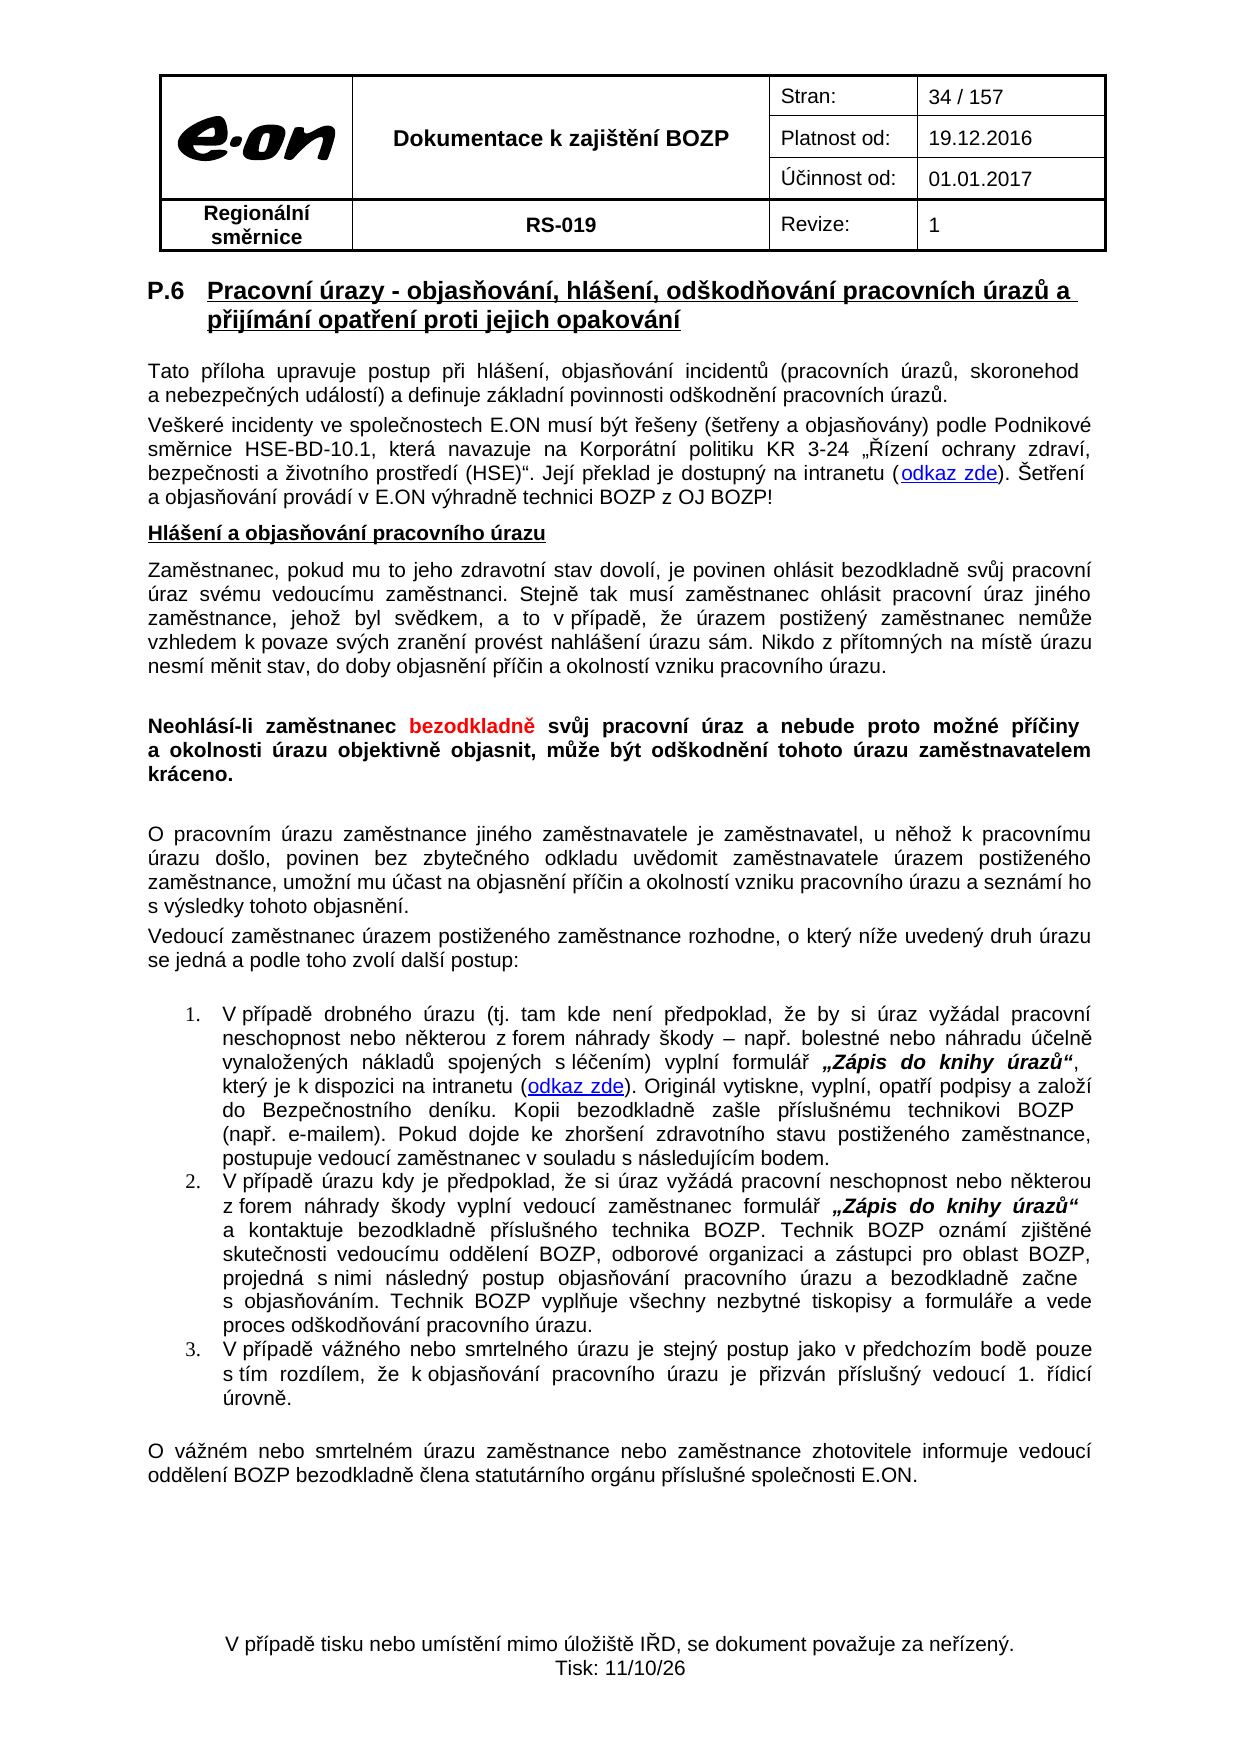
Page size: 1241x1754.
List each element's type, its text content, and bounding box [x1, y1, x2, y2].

text O pracovním úrazu zaměstnance jiného zaměstnavatele je zaměstnavatel, u něhož k pracovnímu úrazu došlo, povinen bez zbytečného odkladu uvědomit zaměstnavatele úrazem postiženého zaměstnance, umožní mu účast na objasnění příčin a okolností vzniku pracovního úrazu a seznámí ho s výsledky tohoto objasnění. [148, 822, 1092, 918]
list V případě úrazu kdy je předpoklad, že si úraz vyžádá pracovní neschopnost nebo některou z forem náhrady škody vyplní vedoucí zaměstnanec formulář „Zápis do knihy úrazů“ a kontaktuje bezodkladně příslušného technika BOZP. Technik BOZP oznámí zjištěné skutečnosti vedoucímu oddělení BOZP, odborové organizaci a zástupci pro oblast BOZP, projedná s nimi následný postup objasňování pracovního úrazu a bezodkladně začne s objasňováním. Technik BOZP vyplňuje všechny nezbytné tiskopisy a formuláře a vede proces odškodňování pracovního úrazu. [185, 1169, 1092, 1337]
list V případě drobného úrazu (tj. tam kde není předpoklad, že by si úraz vyžádal pracovní neschopnost nebo některou z forem náhrady škody – např. bolestné nebo náhradu účelně vynaložených nákladů spojených s léčením) vyplní formulář „Zápis do knihy úrazů“, který je k dispozici na intranetu (odkaz zde). Originál vytiskne, vyplní, opatří podpisy a založí do Bezpečnostního deníku. Kopii bezodkladně zašle příslušnému technikovi BOZP (např. e-mailem). Pokud dojde ke zhoršení zdravotního stavu postiženého zaměstnance, postupuje vedoucí zaměstnanec v souladu s následujícím bodem. [185, 1001, 1092, 1169]
text Tato příloha upravuje postup při hlášení, objasňování incidentů (pracovních úrazů, skoronehod a nebezpečných událostí) a definuje základní povinnosti odškodnění pracovních úrazů. [148, 359, 1092, 407]
title Hlášení a objasňování pracovního úrazu [148, 521, 1092, 545]
text O vážném nebo smrtelném úrazu zaměstnance nebo zaměstnance zhotovitele informuje vedoucí oddělení BOZP bezodkladně člena statutárního orgánu příslušné společnosti E.ON. [148, 1438, 1092, 1486]
text Veškeré incidenty ve společnostech E.ON musí být řešeny (šetřeny a objasňovány) podle Podnikové směrnice HSE-BD-10.1, která navazuje na Korporátní politiku KR 3-24 „Řízení ochrany zdraví, bezpečnosti a životního prostředí (HSE)“. Její překlad je dostupný na intranetu (odkaz zde). Šetření a objasňování provádí v E.ON výhradně technici BOZP z OJ BOZP! [148, 413, 1092, 509]
text Pracovní úrazy - objasňování, hlášení, odškodňování pracovních úrazů a přijímání opatření proti jejich opakování [147, 276, 1092, 334]
text Vedoucí zaměstnanec úrazem postiženého zaměstnance rozhodne, o který níže uvedený druh úrazu se jedná a podle toho zvolí další postup: [148, 924, 1092, 972]
text Zaměstnanec, pokud mu to jeho zdravotní stav dovolí, je povinen ohlásit bezodkladně svůj pracovní úraz svému vedoucímu zaměstnanci. Stejně tak musí zaměstnanec ohlásit pracovní úraz jiného zaměstnance, jehož byl svědkem, a to v případě, že úrazem postižený zaměstnanec nemůže vzhledem k povaze svých zranění provést nahlášení úrazu sám. Nikdo z přítomných na místě úrazu nesmí měnit stav, do doby objasnění příčin a okolností vzniku pracovního úrazu. [148, 558, 1092, 677]
list V případě vážného nebo smrtelného úrazu je stejný postup jako v předchozím bodě pouze s tím rozdílem, že k objasňování pracovního úrazu je přizván příslušný vedoucí 1. řídicí úrovně. [185, 1337, 1092, 1409]
text Neohlásí-li zaměstnanec bezodkladně svůj pracovní úraz a nebude proto možné příčiny a okolnosti úrazu objektivně objasnit, může být odškodnění tohoto úrazu zaměstnavatelem kráceno. [148, 714, 1092, 786]
